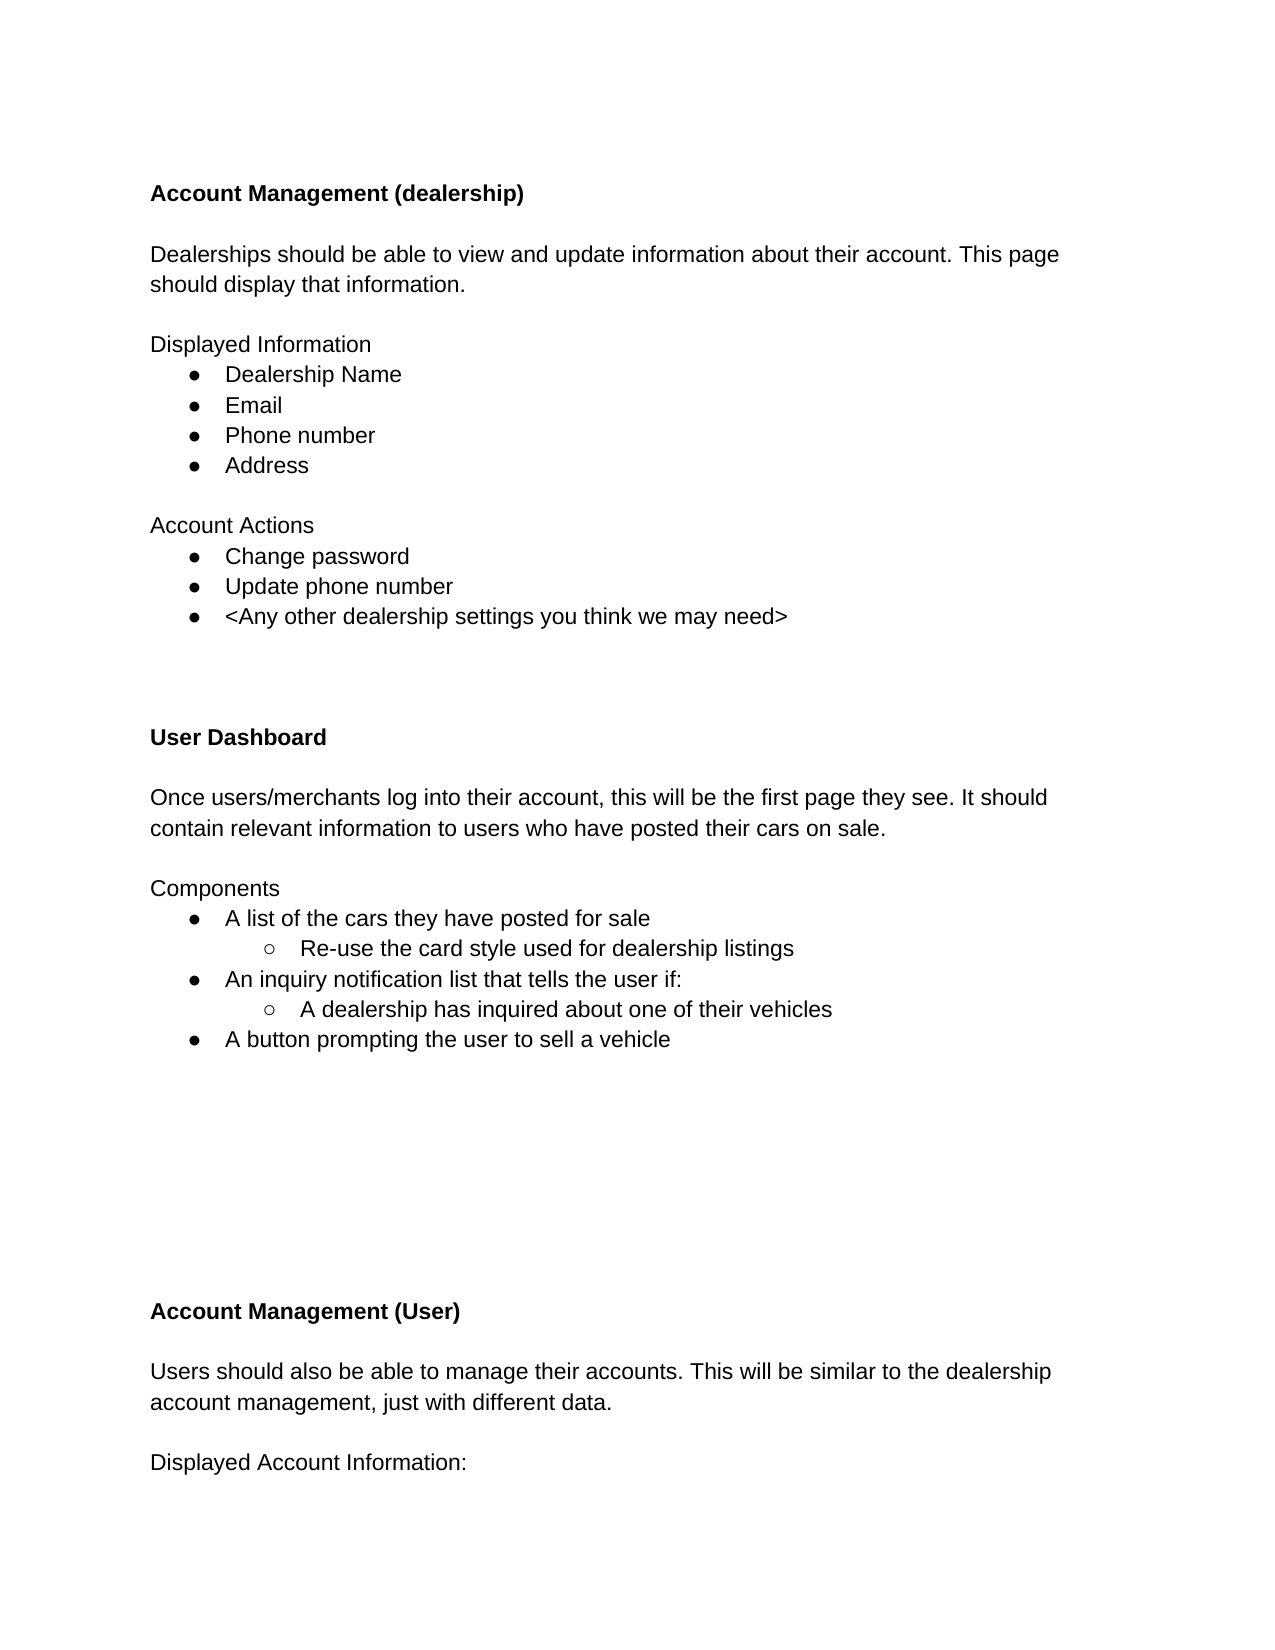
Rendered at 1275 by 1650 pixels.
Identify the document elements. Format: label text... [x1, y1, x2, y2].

list A dealership has inquired about one of their vehicles [262, 996, 1125, 1022]
list Address [187, 452, 1125, 478]
text Displayed Account Information: [150, 1449, 1125, 1475]
text Dealerships should be able to view and update information about their account. This page should display that information. [150, 241, 1125, 297]
text User Dashboard [150, 724, 1125, 750]
list A list of the cars they have posted for sale [187, 905, 1125, 932]
list A button prompting the user to sell a vehicle [187, 1026, 1125, 1052]
text Once users/merchants log into their account, this will be the first page they see. It should contain relevant information to users who have posted their cars on sale. [150, 784, 1125, 841]
list Phone number [187, 422, 1125, 448]
text Account Management (User) [150, 1298, 1125, 1324]
list Dealership Name [187, 361, 1125, 388]
text Users should also be able to manage their accounts. This will be similar to the dealership account management, just with different data. [150, 1358, 1125, 1415]
list Re-use the card style used for dealership listings [262, 935, 1125, 962]
list An inquiry notification list that tells the user if: [187, 966, 1125, 992]
list Email [187, 392, 1125, 418]
list <Any other dealership settings you think we may need> [187, 603, 1125, 629]
text Account Actions [150, 512, 1125, 539]
list Change password [187, 543, 1125, 569]
text Components [150, 875, 1125, 901]
text Account Management (dealership) [150, 180, 1125, 207]
text Displayed Information [150, 331, 1125, 358]
list Update phone number [187, 573, 1125, 599]
